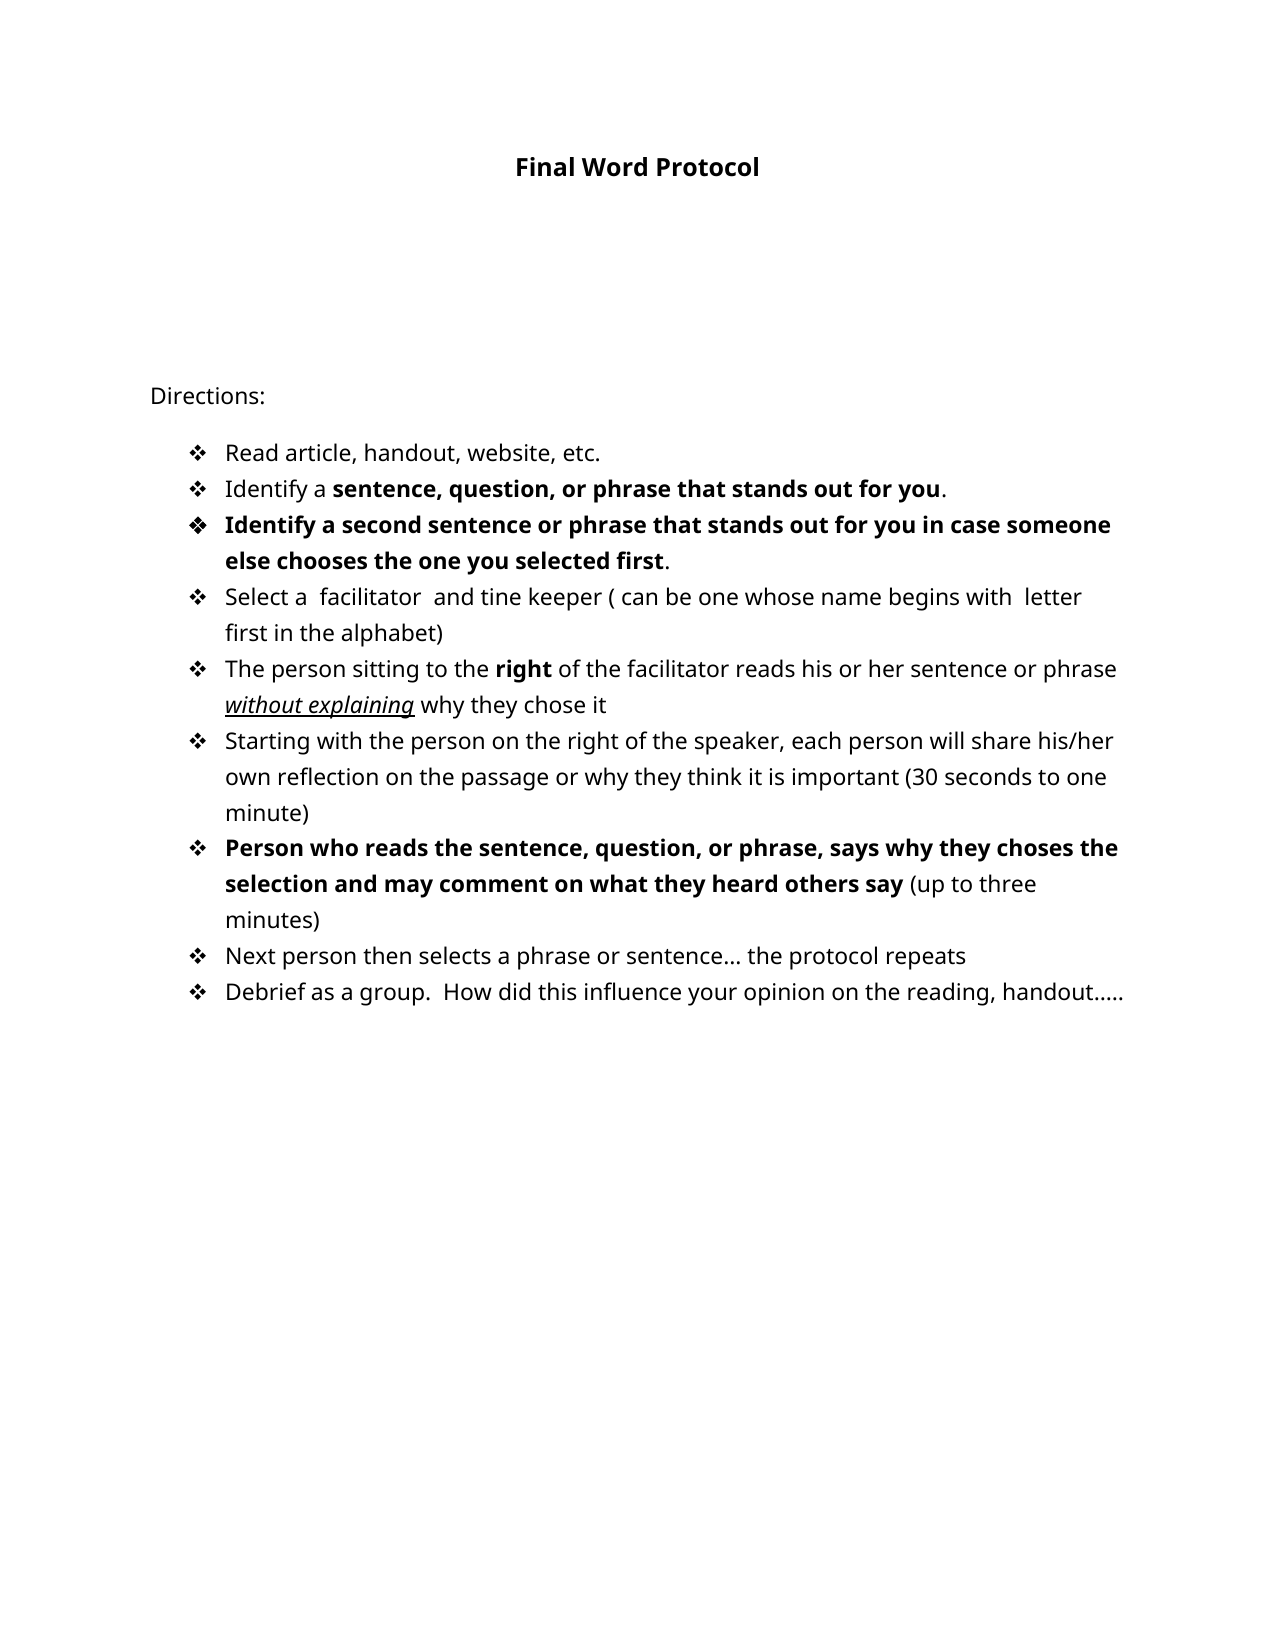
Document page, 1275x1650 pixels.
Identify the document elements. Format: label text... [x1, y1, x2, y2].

list Identify a second sentence or phrase that stands out for you in case someone else chooses the one you selected first. [187, 509, 1125, 576]
list Starting with the person on the right of the speaker, each person will share his/her own reflection on the passage or why they think it is important (30 seconds to one minute) [187, 724, 1125, 828]
list Read article, handout, website, etc. [187, 437, 1125, 468]
list The person sitting to the right of the facilitator reads his or her sentence or phrase without explaining why they chose it [187, 653, 1125, 720]
list Identify a sentence, question, or phrase that stands out for you. [187, 473, 1125, 504]
list Next person then selects a phrase or sentence… the protocol repeats [187, 940, 1125, 971]
list Person who reads the sentence, question, or phrase, says why they choses the selection and may comment on what they heard others say (up to three minutes) [187, 832, 1125, 936]
list Debrief as a group. How did this influence your opinion on the reading, handout….. [187, 976, 1125, 1007]
list Select a facilitator and tine keeper ( can be one whose name begins with letter first in the alphabet) [187, 581, 1125, 648]
text Directions: [150, 380, 1125, 412]
text Final Word Protocol [150, 150, 1125, 184]
